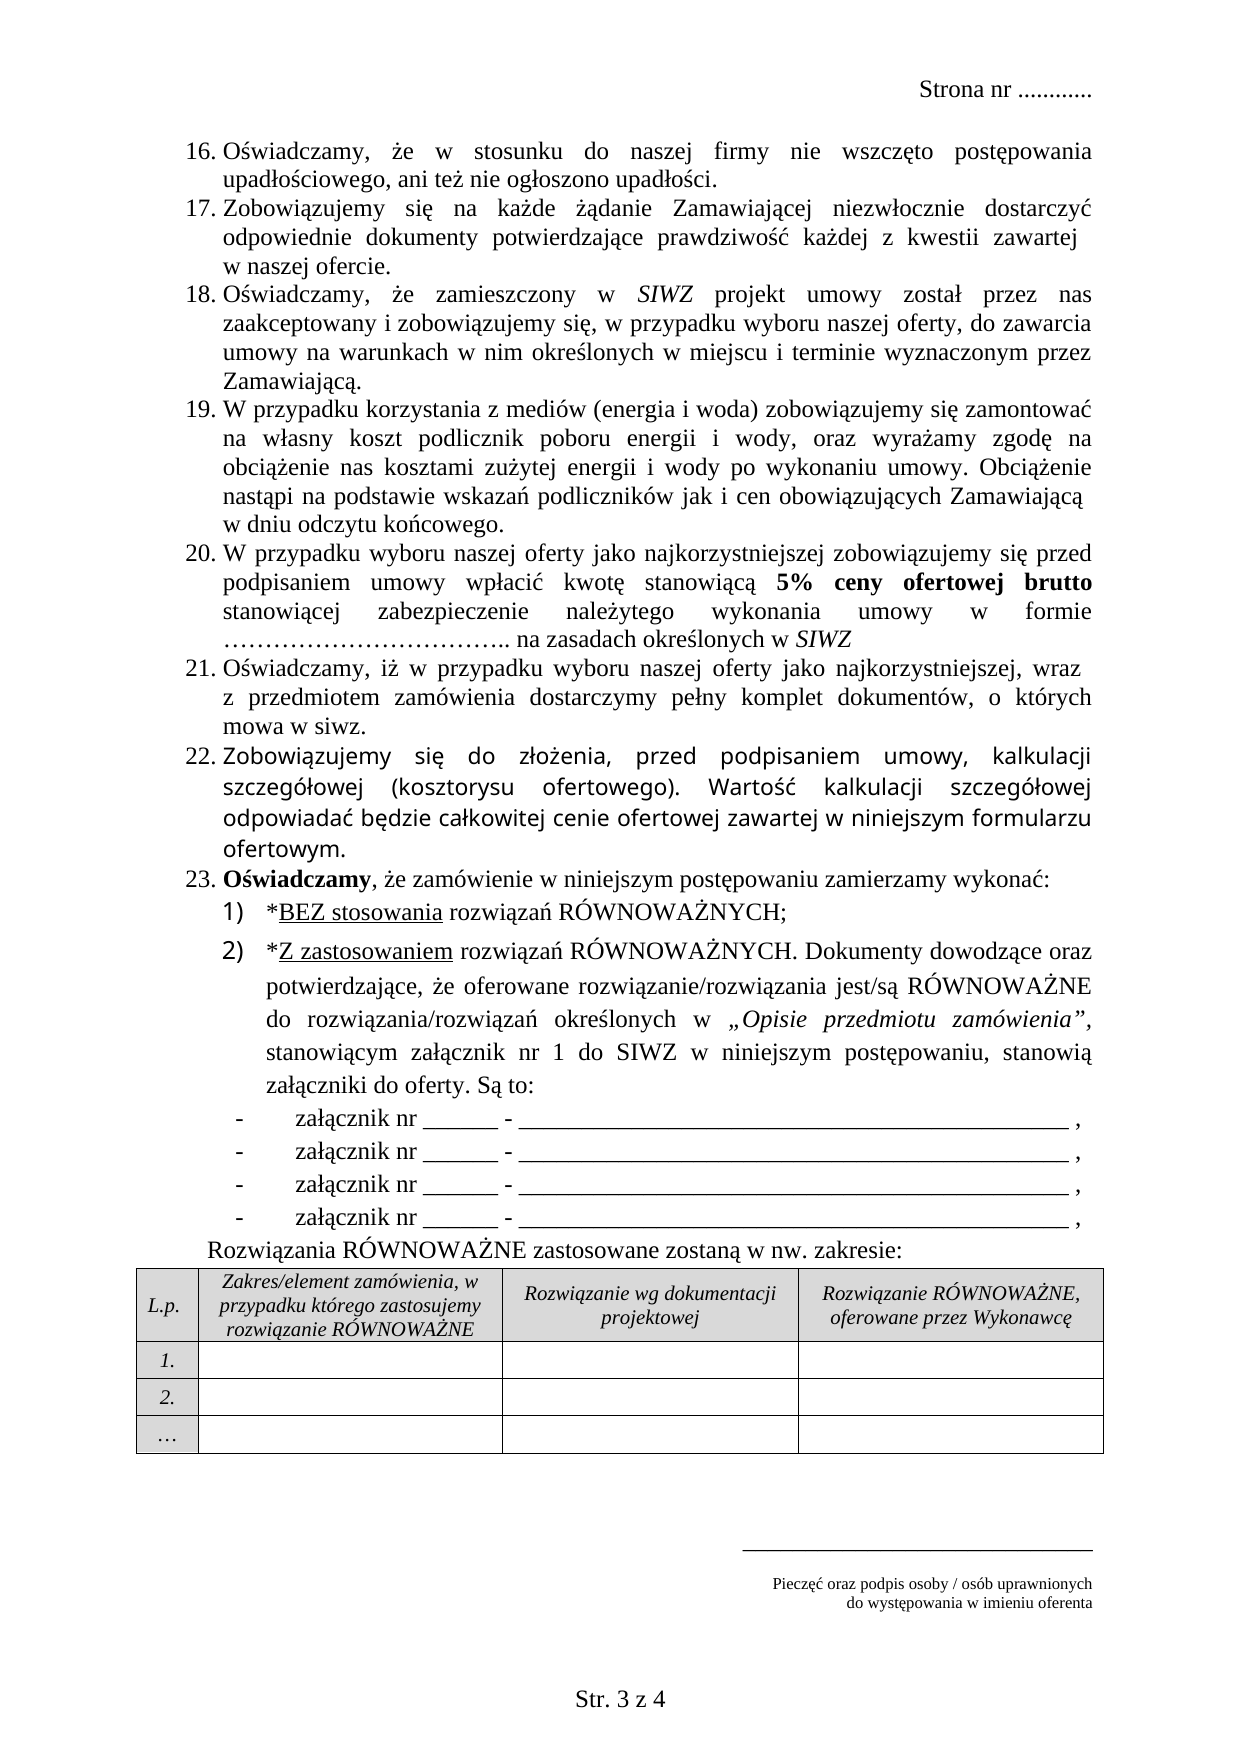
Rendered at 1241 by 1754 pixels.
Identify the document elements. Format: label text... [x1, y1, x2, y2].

list W przypadku wyboru naszej oferty jako najkorzystniejszej zobowiązujemy się przed podpisaniem umowy wpłacić kwotę stanowiącą 5% ceny ofertowej brutto stanowiącej zabezpieczenie należytego wykonania umowy w formie …………………………….. na zasadach określonych w SIWZ [185, 538, 1092, 653]
table_cell [199, 1379, 502, 1415]
list załącznik nr ______ - ____________________________________________ , [221, 1169, 1092, 1198]
table_cell … [137, 1416, 198, 1452]
table_header Zakres/element zamówienia, w przypadku którego zastosujemy rozwiązanie RÓWNOWAŻNE [199, 1269, 502, 1341]
list *Z zastosowaniem rozwiązań RÓWNOWAŻNYCH. Dokumenty dowodzące oraz potwierdzające, że oferowane rozwiązanie/rozwiązania jest/są RÓWNOWAŻNE do rozwiązania/rozwiązań określonych w „Opisie przedmiotu zamówienia”, stanowiącym załącznik nr 1 do SIWZ w niniejszym postępowaniu, stanowią załączniki do oferty. Są to: [222, 932, 1092, 1099]
list załącznik nr ______ - ____________________________________________ , [221, 1103, 1092, 1132]
list Oświadczamy, iż w przypadku wyboru naszej oferty jako najkorzystniejszej, wraz z przedmiotem zamówienia dostarczymy pełny komplet dokumentów, o których mowa w siwz. [185, 653, 1092, 739]
list Oświadczamy, że zamieszczony w SIWZ projekt umowy został przez nas zaakceptowany i zobowiązujemy się, w przypadku wyboru naszej oferty, do zawarcia umowy na warunkach w nim określonych w miejscu i terminie wyznaczonym przez Zamawiającą. [185, 279, 1092, 394]
table_header L.p. [137, 1269, 198, 1341]
text Rozwiązania RÓWNOWAŻNE zastosowane zostaną w nw. zakresie: [207, 1235, 1092, 1264]
table_cell [799, 1416, 1103, 1452]
table_cell [799, 1342, 1103, 1378]
table_cell [503, 1379, 798, 1415]
table_cell [199, 1416, 502, 1452]
list załącznik nr ______ - ____________________________________________ , [221, 1202, 1092, 1231]
table_cell [799, 1379, 1103, 1415]
list *BEZ stosowania rozwiązań RÓWNOWAŻNYCH; [222, 893, 1092, 927]
table_header Rozwiązanie wg dokumentacji projektowej [503, 1269, 798, 1341]
list W przypadku korzystania z mediów (energia i woda) zobowiązujemy się zamontować na własny koszt podlicznik poboru energii i wody, oraz wyrażamy zgodę na obciążenie nas kosztami zużytej energii i wody po wykonaniu umowy. Obciążenie nastąpi na podstawie wskazań podliczników jak i cen obowiązujących Zamawiającą w dniu odczytu końcowego. [185, 394, 1092, 538]
table_cell [199, 1342, 502, 1378]
table_cell [503, 1342, 798, 1378]
list Zobowiązujemy się do złożenia, przed podpisaniem umowy, kalkulacji szczegółowej (kosztorysu ofertowego). Wartość kalkulacji szczegółowej odpowiadać będzie całkowitej cenie ofertowej zawartej w niniejszym formularzu ofertowym. [185, 739, 1092, 864]
table_cell [503, 1416, 798, 1452]
list załącznik nr ______ - ____________________________________________ , [221, 1136, 1092, 1165]
list Zobowiązujemy się na każde żądanie Zamawiającej niezwłocznie dostarczyć odpowiednie dokumenty potwierdzające prawdziwość każdej z kwestii zawartej w naszej ofercie. [185, 193, 1092, 279]
list Oświadczamy, że w stosunku do naszej firmy nie wszczęto postępowania upadłościowego, ani też nie ogłoszono upadłości. [185, 136, 1092, 193]
table_cell 2. [137, 1379, 198, 1415]
table_cell 1. [137, 1342, 198, 1378]
table_header Rozwiązanie RÓWNOWAŻNE, oferowane przez Wykonawcę [799, 1269, 1103, 1341]
list Oświadczamy, że zamówienie w niniejszym postępowaniu zamierzamy wykonać: [185, 864, 1092, 893]
